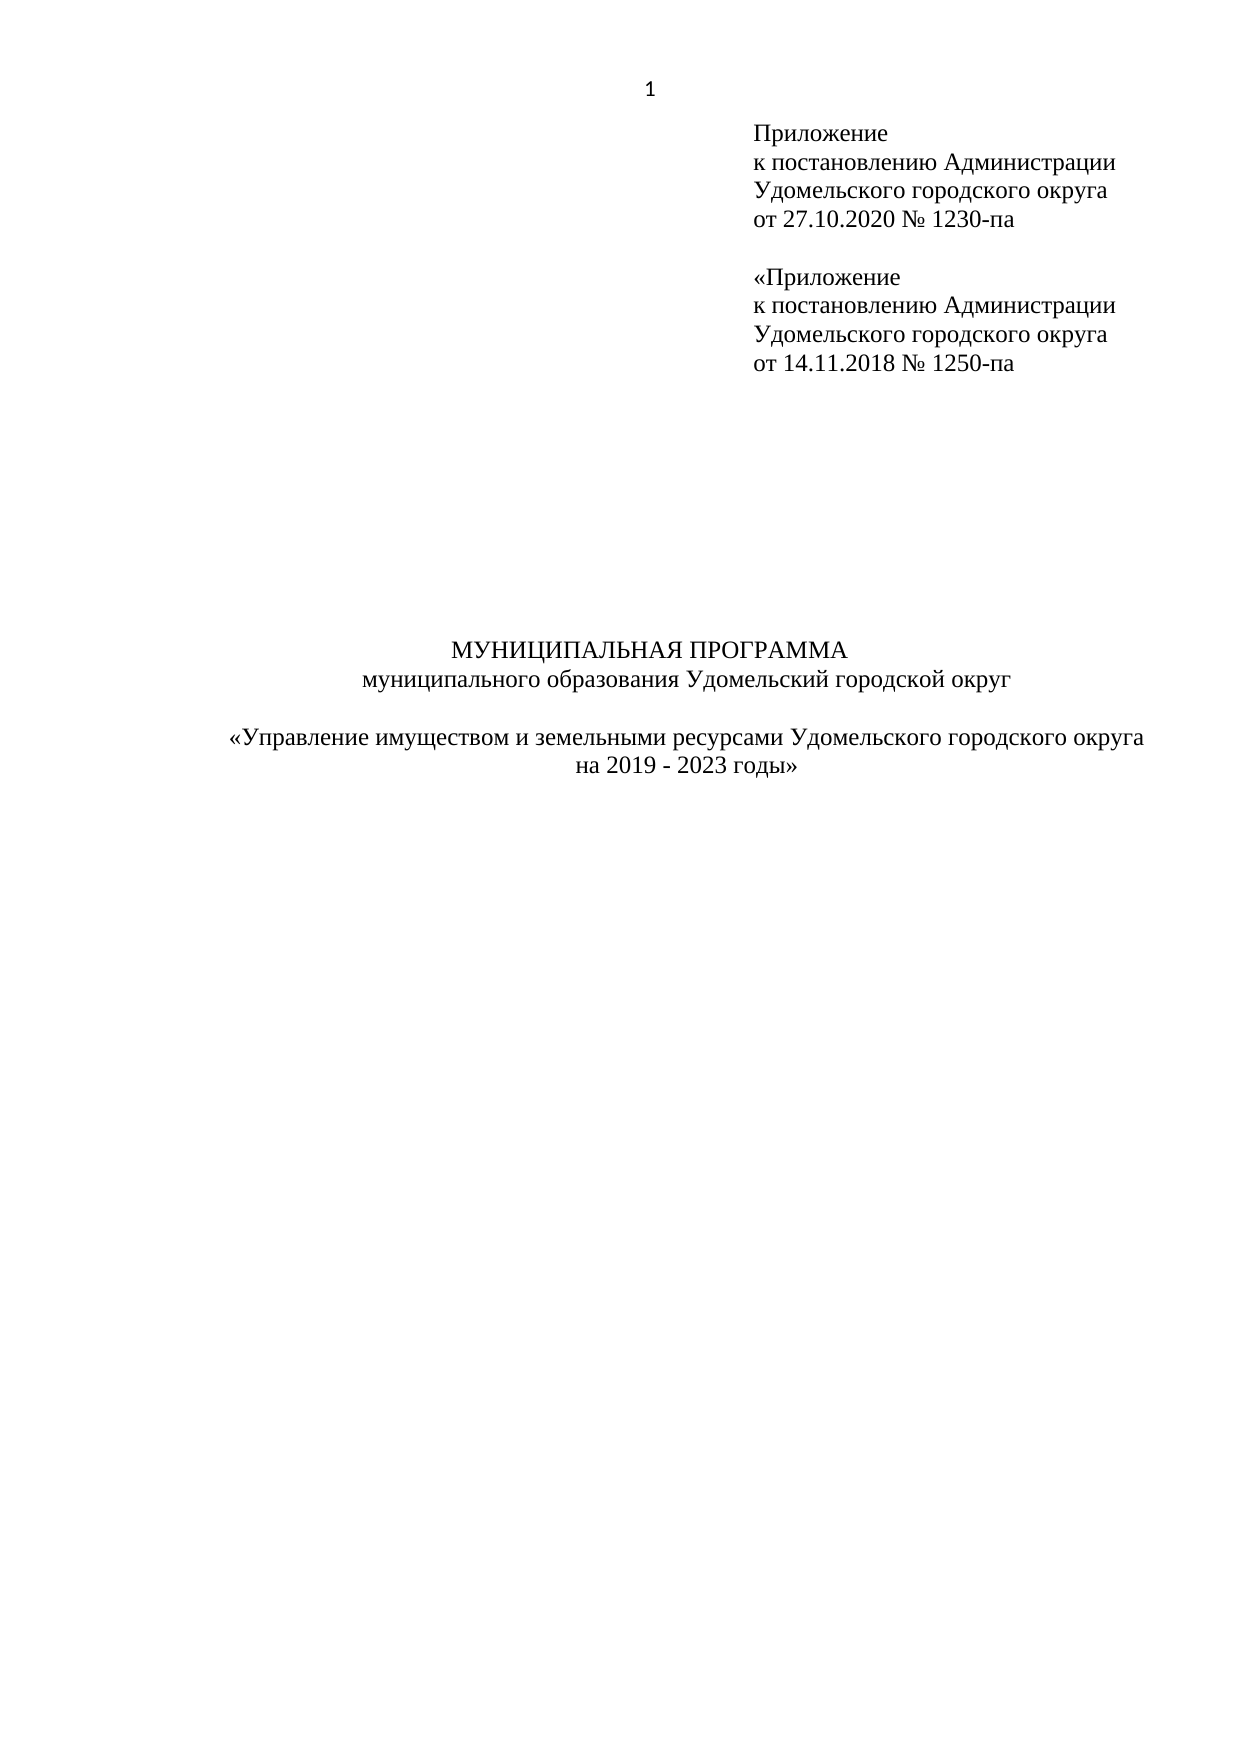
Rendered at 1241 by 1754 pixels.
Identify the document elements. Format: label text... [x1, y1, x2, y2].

text от 27.10.2020 № 1230-па [118, 204, 1181, 233]
text к постановлению Администрации [118, 147, 1181, 176]
text Удомельского городского округа [118, 176, 1181, 204]
text на 2019 - 2023 годы» [118, 751, 1181, 779]
text МУНИЦИПАЛЬНАЯ ПРОГРАММА [118, 636, 1181, 664]
text «Управление имуществом и земельными ресурсами Удомельского городского округа [118, 722, 1181, 751]
text Удомельского городского округа [118, 319, 1181, 348]
text к постановлению Администрации [118, 291, 1181, 319]
text от 14.11.2018 № 1250-па [118, 348, 1181, 377]
text муниципального образования Удомельский городской округ [118, 664, 1181, 693]
text Приложение [118, 118, 1181, 147]
text «Приложение [118, 262, 1181, 291]
